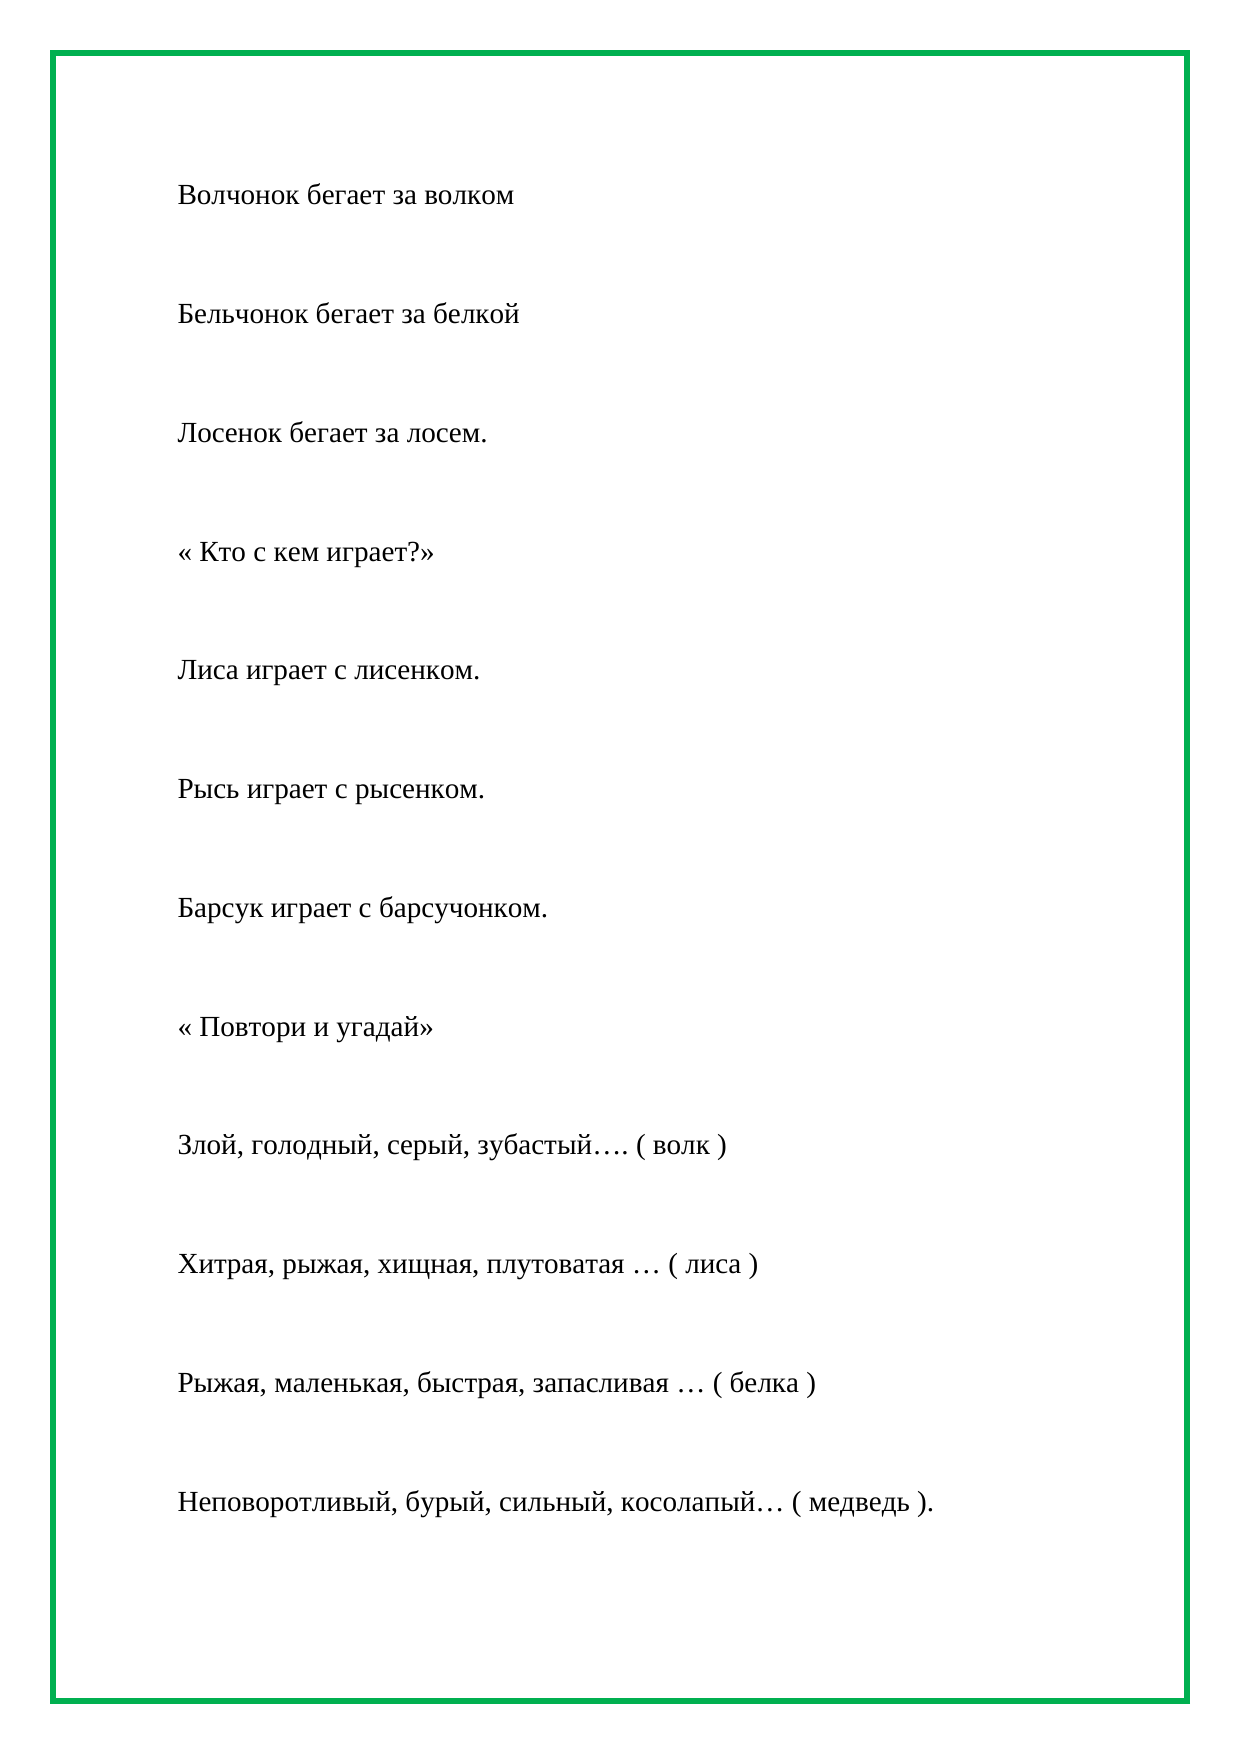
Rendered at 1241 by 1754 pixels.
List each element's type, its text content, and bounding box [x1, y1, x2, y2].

text Хитрая, рыжая, хищная, плутоватая … ( лиса ) [177, 1246, 1152, 1280]
text « Кто с кем играет?» [177, 534, 1152, 567]
text Неповоротливый, бурый, сильный, косолапый… ( медведь ). [177, 1484, 1152, 1517]
text Лосенок бегает за лосем. [177, 415, 1152, 448]
text Волчонок бегает за волком [177, 177, 1152, 211]
text Лиса играет с лисенком. [177, 652, 1152, 686]
text « Повтори и угадай» [177, 1009, 1152, 1042]
text Злой, голодный, серый, зубастый…. ( волк ) [177, 1127, 1152, 1161]
text Барсук играет с барсучонком. [177, 890, 1152, 923]
text Рыжая, маленькая, быстрая, запасливая … ( белка ) [177, 1365, 1152, 1398]
text Рысь играет с рысенком. [177, 771, 1152, 805]
text Бельчонок бегает за белкой [177, 296, 1152, 330]
